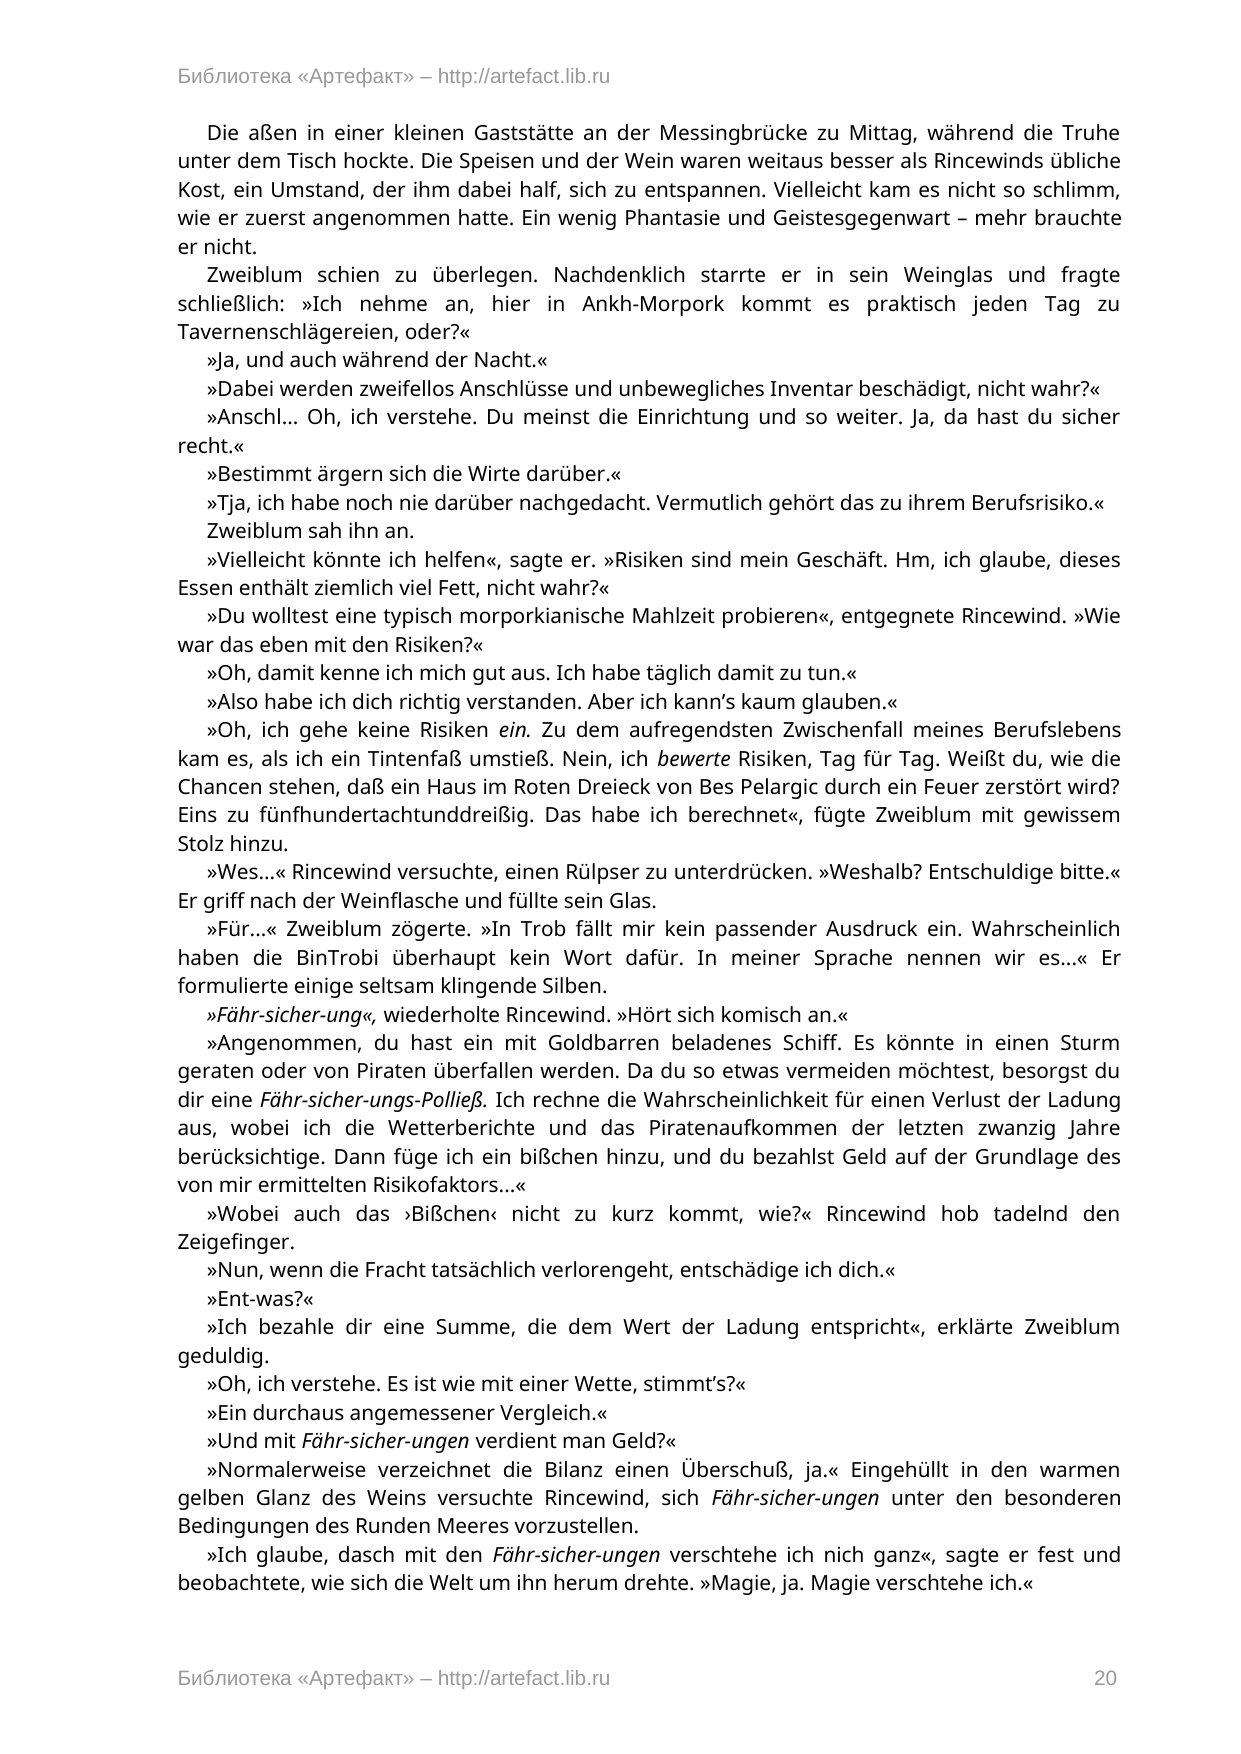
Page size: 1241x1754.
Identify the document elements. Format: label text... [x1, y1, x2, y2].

text »Tja, ich habe noch nie darüber nachgedacht. Vermutlich gehört das zu ihrem Berufsrisiko.« [177, 488, 1122, 516]
text »Wes...« Rincewind versuchte, einen Rülpser zu unterdrücken. »Weshalb? Entschuldige bitte.« Er griff nach der Weinflasche und füllte sein Glas. [177, 857, 1122, 914]
text »Wobei auch das ›Bißchen‹ nicht zu kurz kommt, wie?« Rincewind hob tadelnd den Zeigefinger. [177, 1199, 1122, 1256]
text »Ich bezahle dir eine Summe, die dem Wert der Ladung entspricht«, erklärte Zweiblum geduldig. [177, 1312, 1122, 1369]
text Zweiblum sah ihn an. [177, 516, 1122, 545]
text »Dabei werden zweifellos Anschlüsse und unbewegliches Inventar beschädigt, nicht wahr?« [177, 374, 1122, 402]
text »Bestimmt ärgern sich die Wirte darüber.« [177, 459, 1122, 488]
text »Und mit Fähr-sicher-ungen verdient man Geld?« [177, 1426, 1122, 1455]
text »Angenommen, du hast ein mit Goldbarren beladenes Schiff. Es könnte in einen Sturm geraten oder von Piraten überfallen werden. Da du so etwas vermeiden möchtest, besorgst du dir eine Fähr-sicher-ungs-Polließ. Ich rechne die Wahrscheinlichkeit für einen Verlust der Ladung aus, wobei ich die Wetterberichte und das Piratenaufkommen der letzten zwanzig Jahre berücksichtige. Dann füge ich ein bißchen hinzu, und du bezahlst Geld auf der Grundlage des von mir ermittelten Risikofaktors...« [177, 1028, 1122, 1199]
text »Für...« Zweiblum zögerte. »In Trob fällt mir kein passender Ausdruck ein. Wahrscheinlich haben die BinTrobi überhaupt kein Wort dafür. In meiner Sprache nennen wir es...« Er formulierte einige seltsam klingende Silben. [177, 914, 1122, 1000]
text »Normalerweise verzeichnet die Bilanz einen Überschuß, ja.« Eingehüllt in den warmen gelben Glanz des Weins versuchte Rincewind, sich Fähr-sicher-ungen unter den besonderen Bedingungen des Runden Meeres vorzustellen. [177, 1455, 1122, 1540]
text »Ja, und auch während der Nacht.« [177, 346, 1122, 374]
text »Vielleicht könnte ich helfen«, sagte er. »Risiken sind mein Geschäft. Hm, ich glaube, dieses Essen enthält ziemlich viel Fett, nicht wahr?« [177, 545, 1122, 602]
text »Oh, damit kenne ich mich gut aus. Ich habe täglich damit zu tun.« [177, 658, 1122, 687]
text »Nun, wenn die Fracht tatsächlich verlorengeht, entschädige ich dich.« [177, 1256, 1122, 1284]
text Die aßen in einer kleinen Gaststätte an der Messingbrücke zu Mittag, während die Truhe unter dem Tisch hockte. Die Speisen und der Wein waren weitaus besser als Rincewinds übliche Kost, ein Umstand, der ihm dabei half, sich zu entspannen. Vielleicht kam es nicht so schlimm, wie er zuerst angenommen hatte. Ein wenig Phantasie und Geistesgegenwart – mehr brauchte er nicht. [177, 118, 1122, 260]
text »Du wolltest eine typisch morporkianische Mahlzeit probieren«, entgegnete Rincewind. »Wie war das eben mit den Risiken?« [177, 602, 1122, 658]
text »Ein durchaus angemessener Vergleich.« [177, 1398, 1122, 1426]
text »Ich glaube, dasch mit den Fähr-sicher-ungen verschtehe ich nich ganz«, sagte er fest und beobachtete, wie sich die Welt um ihn herum drehte. »Magie, ja. Magie verschtehe ich.« [177, 1540, 1122, 1597]
text »Ent-was?« [177, 1284, 1122, 1312]
text »Oh, ich verstehe. Es ist wie mit einer Wette, stimmt’s?« [177, 1369, 1122, 1398]
text »Anschl... Oh, ich verstehe. Du meinst die Einrichtung und so weiter. Ja, da hast du sicher recht.« [177, 402, 1122, 459]
text Zweiblum schien zu überlegen. Nachdenklich starrte er in sein Weinglas und fragte schließlich: »Ich nehme an, hier in Ankh-Morpork kommt es praktisch jeden Tag zu Tavernenschlägereien, oder?« [177, 260, 1122, 346]
text »Oh, ich gehe keine Risiken ein. Zu dem aufregendsten Zwischenfall meines Berufslebens kam es, als ich ein Tintenfaß umstieß. Nein, ich bewerte Risiken, Tag für Tag. Weißt du, wie die Chancen stehen, daß ein Haus im Roten Dreieck von Bes Pelargic durch ein Feuer zerstört wird? Eins zu fünfhundertachtunddreißig. Das habe ich berechnet«, fügte Zweiblum mit gewissem Stolz hinzu. [177, 715, 1122, 857]
text »Fähr-sicher-ung«, wiederholte Rincewind. »Hört sich komisch an.« [177, 1000, 1122, 1028]
text »Also habe ich dich richtig verstanden. Aber ich kann’s kaum glauben.« [177, 687, 1122, 715]
